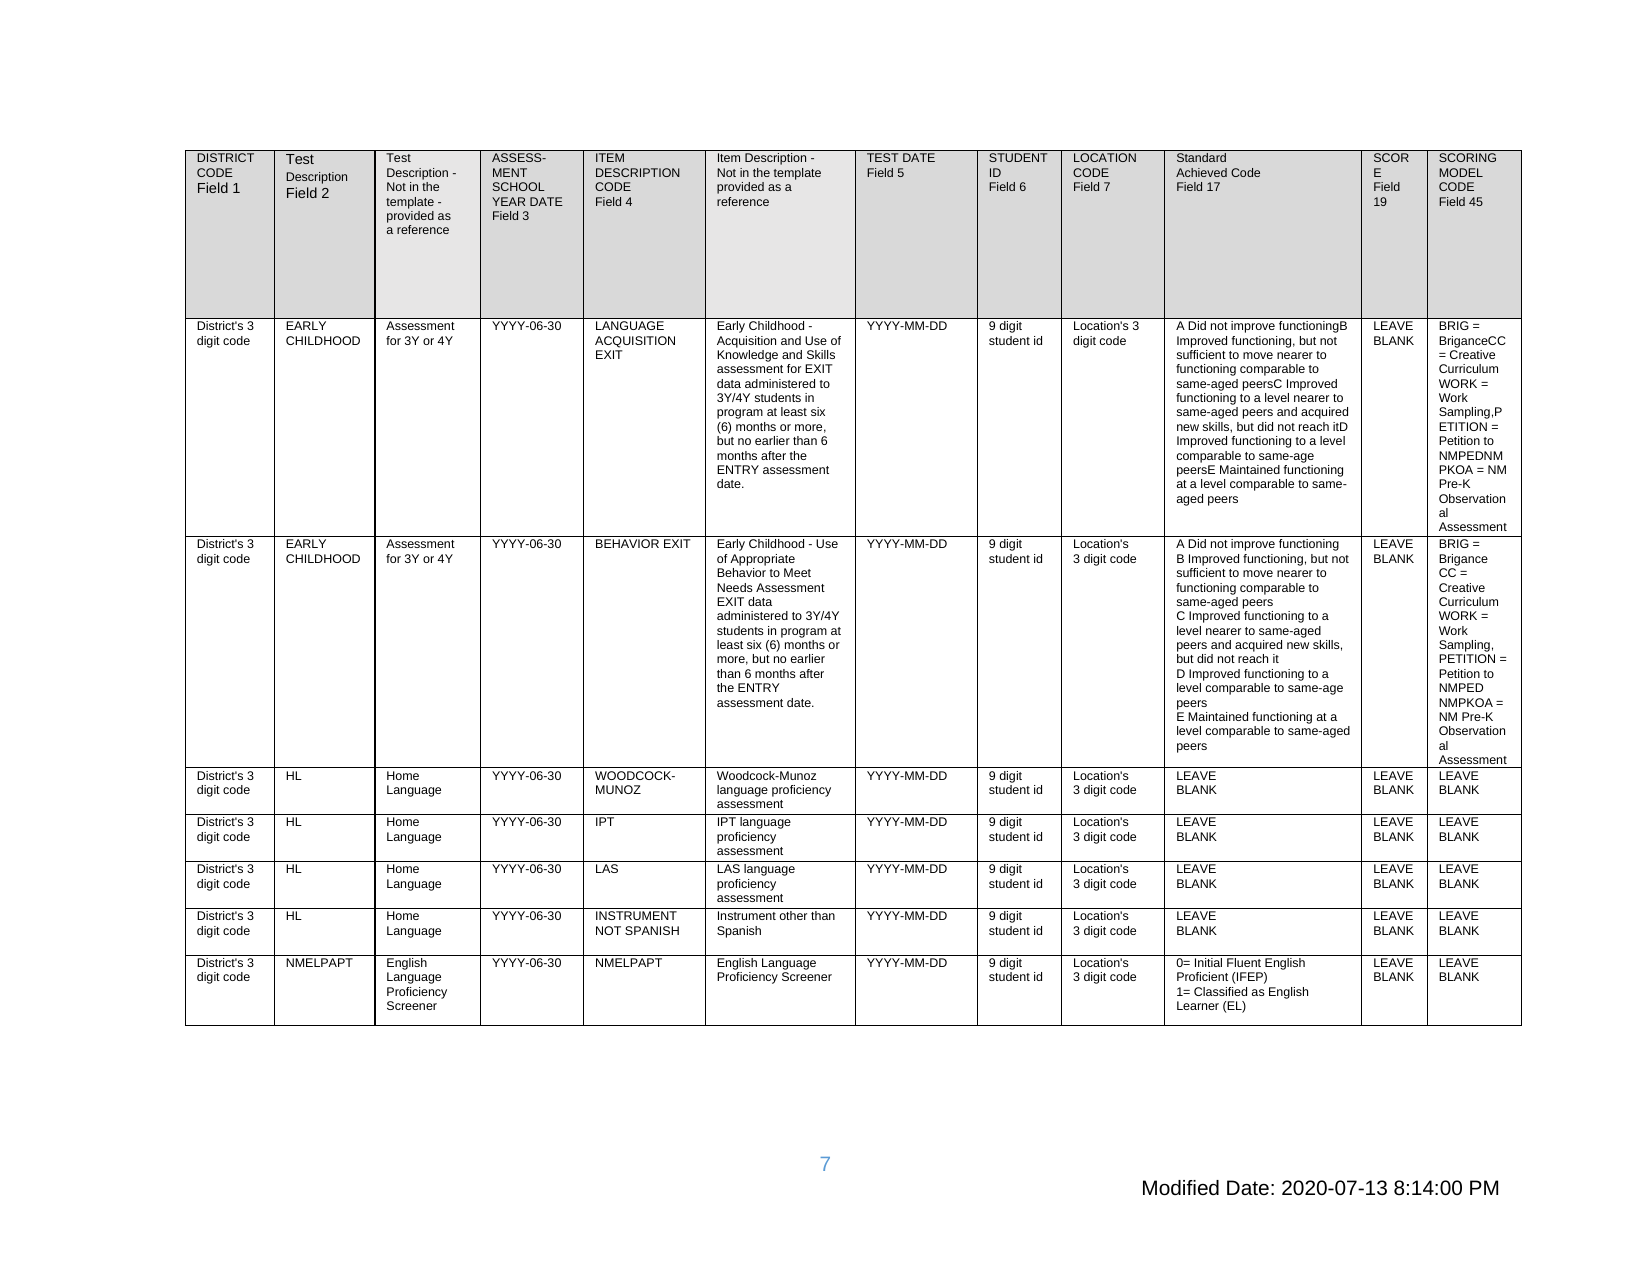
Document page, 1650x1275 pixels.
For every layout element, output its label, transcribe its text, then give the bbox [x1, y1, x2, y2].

table_cell LEAVE BLANK [1428, 815, 1521, 861]
table_cell INSTRUMENT NOT SPANISH [584, 909, 705, 954]
table_cell LEAVE BLANK [1428, 909, 1521, 954]
table_cell 9 digit student id [978, 956, 1061, 1025]
table_cell YYYY-06-30 [481, 768, 583, 814]
table_cell LOCATION CODE Field 7 [1062, 151, 1164, 318]
table_cell BRIG = Brigance CC = Creative Curriculum WORK = Work Sampling, PETITION = Petition to NMPED NMPKOA = NM Pre-K Observational Assessment [1428, 537, 1521, 767]
table_cell 9 digit student id [978, 909, 1061, 954]
table_cell EARLY CHILDHOOD [275, 537, 374, 767]
table_cell District's 3 digit code [186, 319, 274, 536]
table_cell LAS [584, 862, 705, 908]
table_cell LEAVE BLANK [1362, 768, 1427, 814]
table_cell LEAVE BLANK [1362, 319, 1427, 536]
table_cell Location's 3 digit code [1062, 956, 1164, 1025]
table_cell HL [275, 862, 374, 908]
table_cell YYYY-MM-DD [856, 537, 977, 767]
table_cell LEAVE BLANK [1362, 862, 1427, 908]
table_cell SCORING MODEL CODE Field 45 [1428, 151, 1521, 318]
table_cell Early Childhood - Use of Appropriate Behavior to Meet Needs Assessment EXIT data administered to 3Y/4Y students in program at least six (6) months or more, but no earlier than 6 months after the ENTRY assessment date. [706, 537, 855, 767]
table_cell District's 3 digit code [186, 815, 274, 861]
table_cell LEAVE BLANK [1165, 815, 1361, 861]
table_cell DISTRICT CODE Field 1 [186, 151, 274, 318]
table_cell LEAVE BLANK [1165, 768, 1361, 814]
table_cell District's 3 digit code [186, 768, 274, 814]
table_cell LEAVE BLANK [1362, 909, 1427, 954]
table_cell LAS language proficiency assessment [706, 862, 855, 908]
table_cell WOODCOCK-MUNOZ [584, 768, 705, 814]
table_cell LEAVE BLANK [1428, 768, 1521, 814]
table_cell TEST DATE Field 5 [856, 151, 977, 318]
table_cell SCORE Field 19 [1362, 151, 1427, 318]
table_cell 9 digit student id [978, 537, 1061, 767]
table_cell ASSESS-MENT SCHOOL YEAR DATE Field 3 [481, 151, 583, 318]
table_cell ITEM DESCRIPTION CODE Field 4 [584, 151, 705, 318]
table_cell YYYY-06-30 [481, 909, 583, 954]
table_cell Woodcock-Munoz language proficiency assessment [706, 768, 855, 814]
table_cell HL [275, 909, 374, 954]
table_cell Location's 3 digit code [1062, 537, 1164, 767]
table_cell Test Description - Not in the template - provided as a reference [376, 151, 480, 318]
table_cell 9 digit student id [978, 862, 1061, 908]
table_cell Assessment for 3Y or 4Y [376, 537, 480, 767]
table_cell YYYY-MM-DD [856, 319, 977, 536]
table_cell STUDENT ID Field 6 [978, 151, 1061, 318]
table_cell HL [275, 768, 374, 814]
table_cell Location's 3 digit code [1062, 862, 1164, 908]
table_cell HL [275, 815, 374, 861]
table_cell English Language Proficiency Screener [376, 956, 480, 1025]
table_cell LANGUAGE ACQUISITION EXIT [584, 319, 705, 536]
table_cell YYYY-06-30 [481, 862, 583, 908]
table_cell Instrument other than Spanish [706, 909, 855, 954]
table_cell YYYY-MM-DD [856, 815, 977, 861]
table_cell NMELPAPT [584, 956, 705, 1025]
table_cell Home Language [376, 862, 480, 908]
table_cell BEHAVIOR EXIT [584, 537, 705, 767]
table_cell Item Description - Not in the template provided as a reference [706, 151, 855, 318]
table_cell YYYY-MM-DD [856, 956, 977, 1025]
table_cell Home Language [376, 768, 480, 814]
table_cell LEAVE BLANK [1165, 909, 1361, 954]
table_cell 9 digit student id [978, 319, 1061, 536]
table_cell District's 3 digit code [186, 537, 274, 767]
table_cell YYYY-MM-DD [856, 768, 977, 814]
table_cell YYYY-06-30 [481, 956, 583, 1025]
table_cell English Language Proficiency Screener [706, 956, 855, 1025]
table_cell 0= Initial Fluent English Proficient (IFEP) 1= Classified as English Learner (EL) [1165, 956, 1361, 1025]
table_cell 9 digit student id [978, 815, 1061, 861]
table_cell IPT language proficiency assessment [706, 815, 855, 861]
table_cell YYYY-06-30 [481, 319, 583, 536]
table_cell LEAVE BLANK [1362, 956, 1427, 1025]
table_cell Location's 3 digit code [1062, 768, 1164, 814]
table_cell Assessment for 3Y or 4Y [376, 319, 480, 536]
table_cell LEAVE BLANK [1428, 956, 1521, 1025]
table_cell Standard Achieved Code Field 17 [1165, 151, 1361, 318]
table_cell EARLY CHILDHOOD [275, 319, 374, 536]
table_cell YYYY-06-30 [481, 815, 583, 861]
table_cell Location's 3 digit code [1062, 909, 1164, 954]
table_cell IPT [584, 815, 705, 861]
table_cell District's 3 digit code [186, 909, 274, 954]
table_cell LEAVE BLANK [1362, 537, 1427, 767]
table_cell Home Language [376, 815, 480, 861]
table_cell Location's 3 digit code [1062, 319, 1164, 536]
table_cell District's 3 digit code [186, 862, 274, 908]
table_cell Early Childhood - Acquisition and Use of Knowledge and Skills assessment for EXIT data administered to 3Y/4Y students in program at least six (6) months or more, but no earlier than 6 months after the ENTRY assessment date. [706, 319, 855, 536]
table_cell YYYY-MM-DD [856, 909, 977, 954]
table_cell BRIG = BriganceCC = Creative CurriculumWORK = Work Sampling,PETITION = Petition to NMPEDNMPKOA = NM Pre-K Observational Assessment [1428, 319, 1521, 536]
table_cell NMELPAPT [275, 956, 374, 1025]
table_cell LEAVE BLANK [1362, 815, 1427, 861]
table_cell 9 digit student id [978, 768, 1061, 814]
table_cell District's 3 digit code [186, 956, 274, 1025]
table_cell YYYY-06-30 [481, 537, 583, 767]
table_cell Test Description Field 2 [275, 151, 374, 318]
table_cell YYYY-MM-DD [856, 862, 977, 908]
table_cell Home Language [376, 909, 480, 954]
table_cell Location's 3 digit code [1062, 815, 1164, 861]
table_cell LEAVE BLANK [1428, 862, 1521, 908]
table_cell LEAVE BLANK [1165, 862, 1361, 908]
